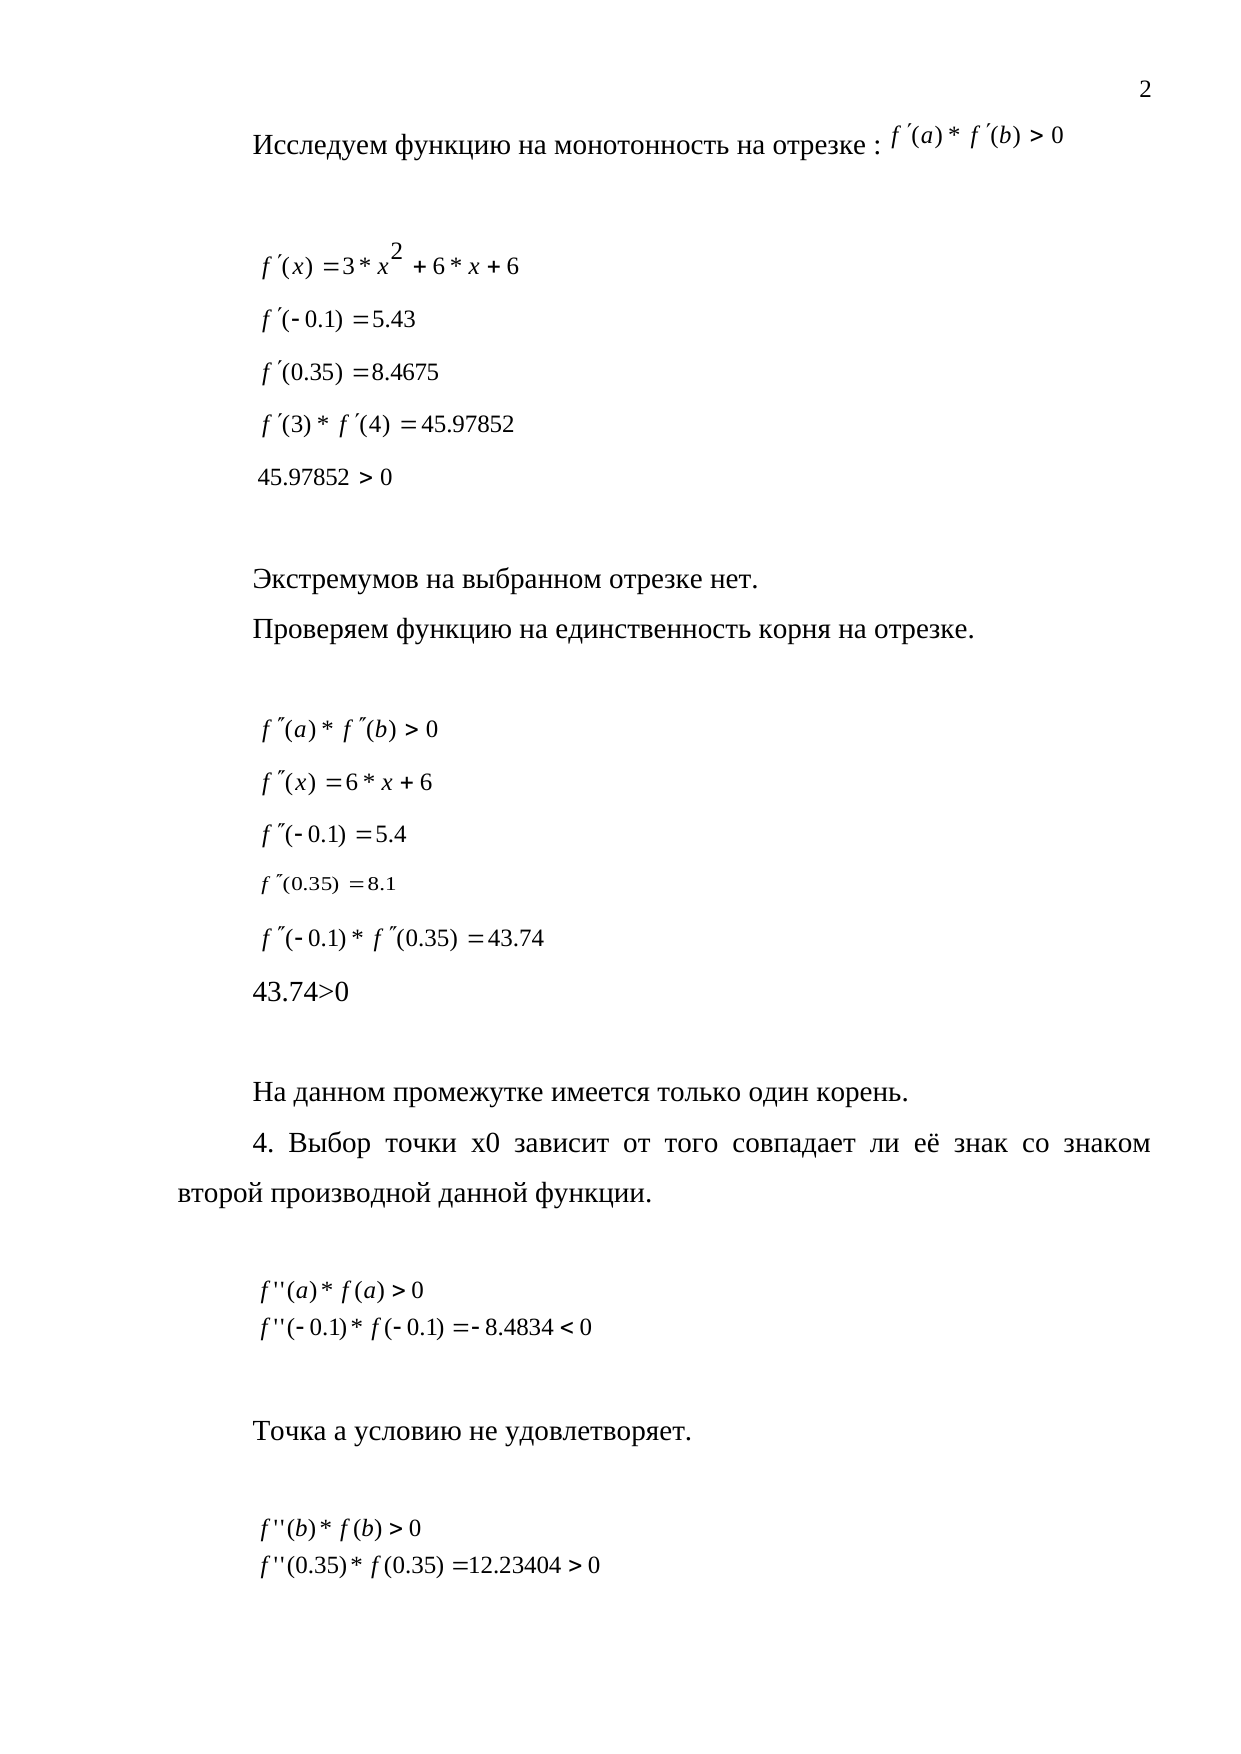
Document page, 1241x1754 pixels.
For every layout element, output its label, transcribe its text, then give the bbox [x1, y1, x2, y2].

text Точка а условию не удовлетворяет. [177, 1413, 1152, 1447]
text На данном промежутке имеется только один корень. [177, 1074, 1152, 1108]
text Исследуем функцию на монотонность на отрезке : [177, 118, 1152, 160]
text 43.74>0 [177, 974, 1152, 1007]
text Экстремумов на выбранном отрезке нет. [177, 561, 1152, 595]
text 4. Выбор точки х0 зависит от того совпадает ли её знак со знаком второй производной данной функции. [177, 1125, 1152, 1208]
text Проверяем функцию на единственность корня на отрезке. [177, 612, 1152, 645]
